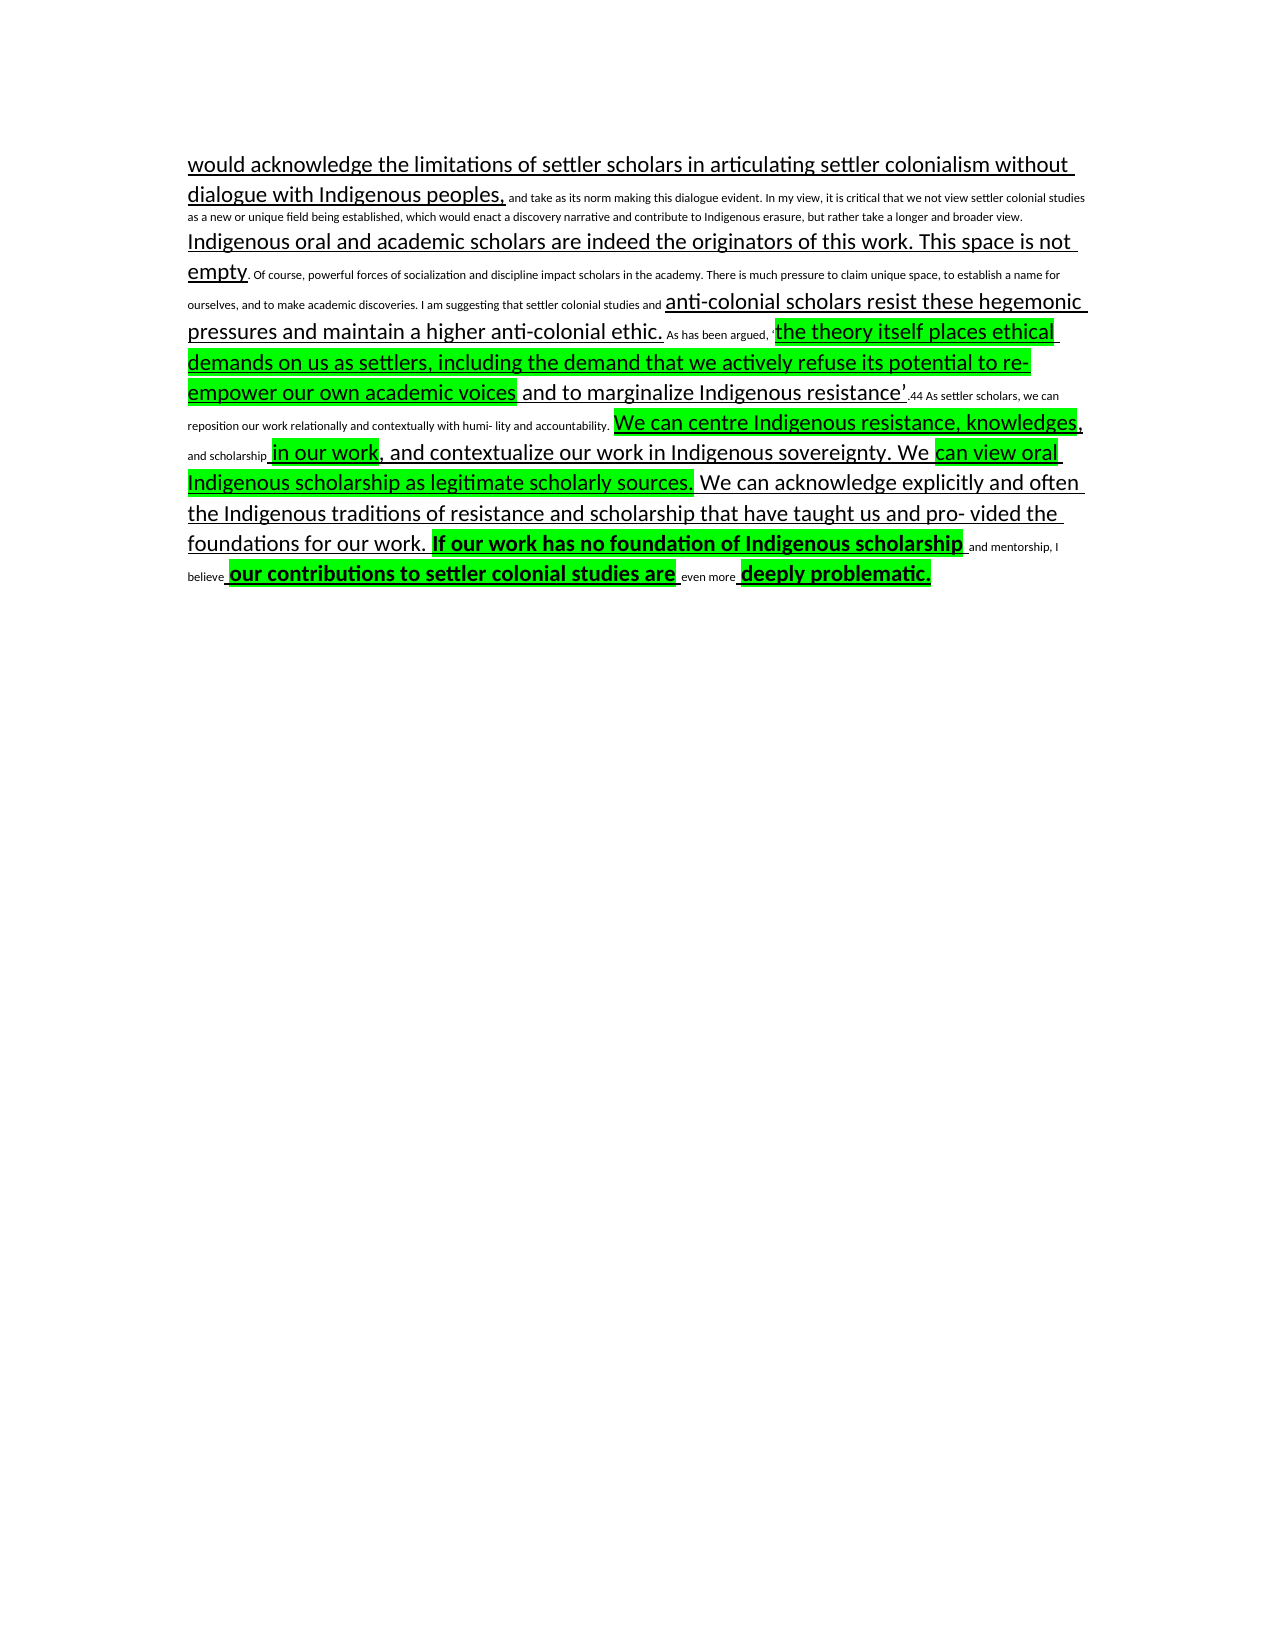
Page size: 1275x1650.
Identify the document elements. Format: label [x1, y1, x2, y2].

text [187, 150, 1087, 587]
